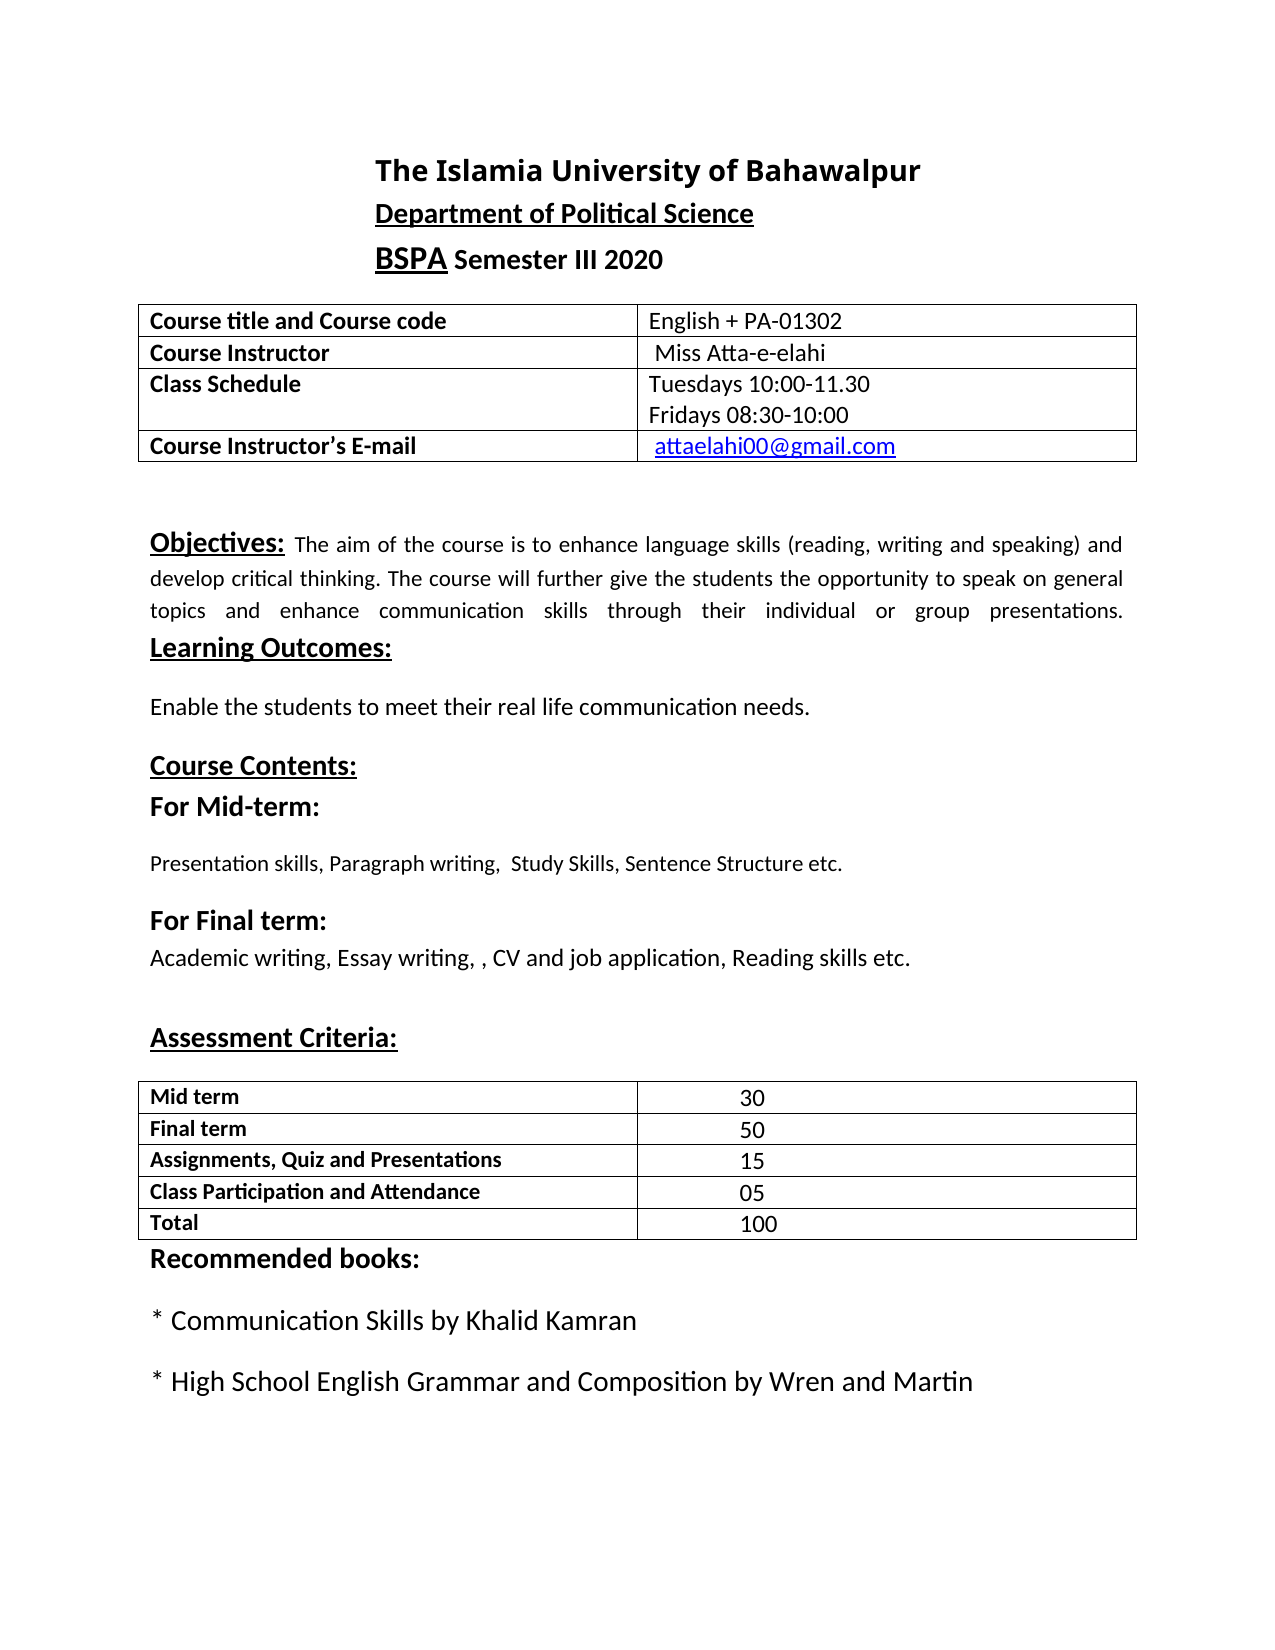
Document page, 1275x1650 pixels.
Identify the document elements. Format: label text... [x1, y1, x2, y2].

table_header English + PA-01302 [638, 305, 1136, 336]
table_cell Course Instructor’s E-mail [139, 431, 637, 461]
text Course Contents: For Mid-term: [150, 747, 1125, 823]
table_cell 50 [638, 1114, 1136, 1144]
table_header Mid term [139, 1082, 637, 1113]
table_cell Miss Atta-e-elahi [638, 337, 1136, 367]
text * High School English Grammar and Composition by Wren and Martin [150, 1363, 1125, 1399]
text Objectives: The aim of the course is to enhance language skills (reading, writing and speaking) and develop critical thinking. The course will further give the students the opportunity to speak on general topics and enhance communication skills through their individual or group presentations. Learning Outcomes: [150, 524, 1125, 665]
table_cell Assignments, Quiz and Presentations [139, 1145, 637, 1176]
table_cell 100 [638, 1209, 1136, 1239]
table_cell attaelahi00@gmail.com [638, 431, 1136, 461]
table_cell Class Participation and Attendance [139, 1177, 637, 1207]
text Recommended books: [150, 1240, 1125, 1276]
table_cell Class Schedule [139, 369, 637, 429]
text Presentation skills, Paragraph writing, Study Skills, Sentence Structure etc. [150, 849, 1125, 877]
table_cell 05 [638, 1177, 1136, 1207]
text Enable the students to meet their real life communication needs. [150, 691, 1125, 721]
text For Final term: Academic writing, Essay writing, , CV and job application, Reading skills etc. Assessment Criteria: [150, 902, 1125, 1055]
table_cell Final term [139, 1114, 637, 1144]
table_header Course title and Course code [139, 305, 637, 336]
text * Communication Skills by Khalid Kamran [150, 1302, 1125, 1337]
table_cell Total [139, 1209, 637, 1239]
text The Islamia University of Bahawalpur Department of Political Science BSPA Semester III 2020 [375, 150, 1125, 277]
table_cell Tuesdays 10:00-11.30 Fridays 08:30-10:00 [638, 369, 1136, 429]
table_cell Course Instructor [139, 337, 637, 367]
table_header 30 [638, 1082, 1136, 1113]
table_cell 15 [638, 1145, 1136, 1176]
